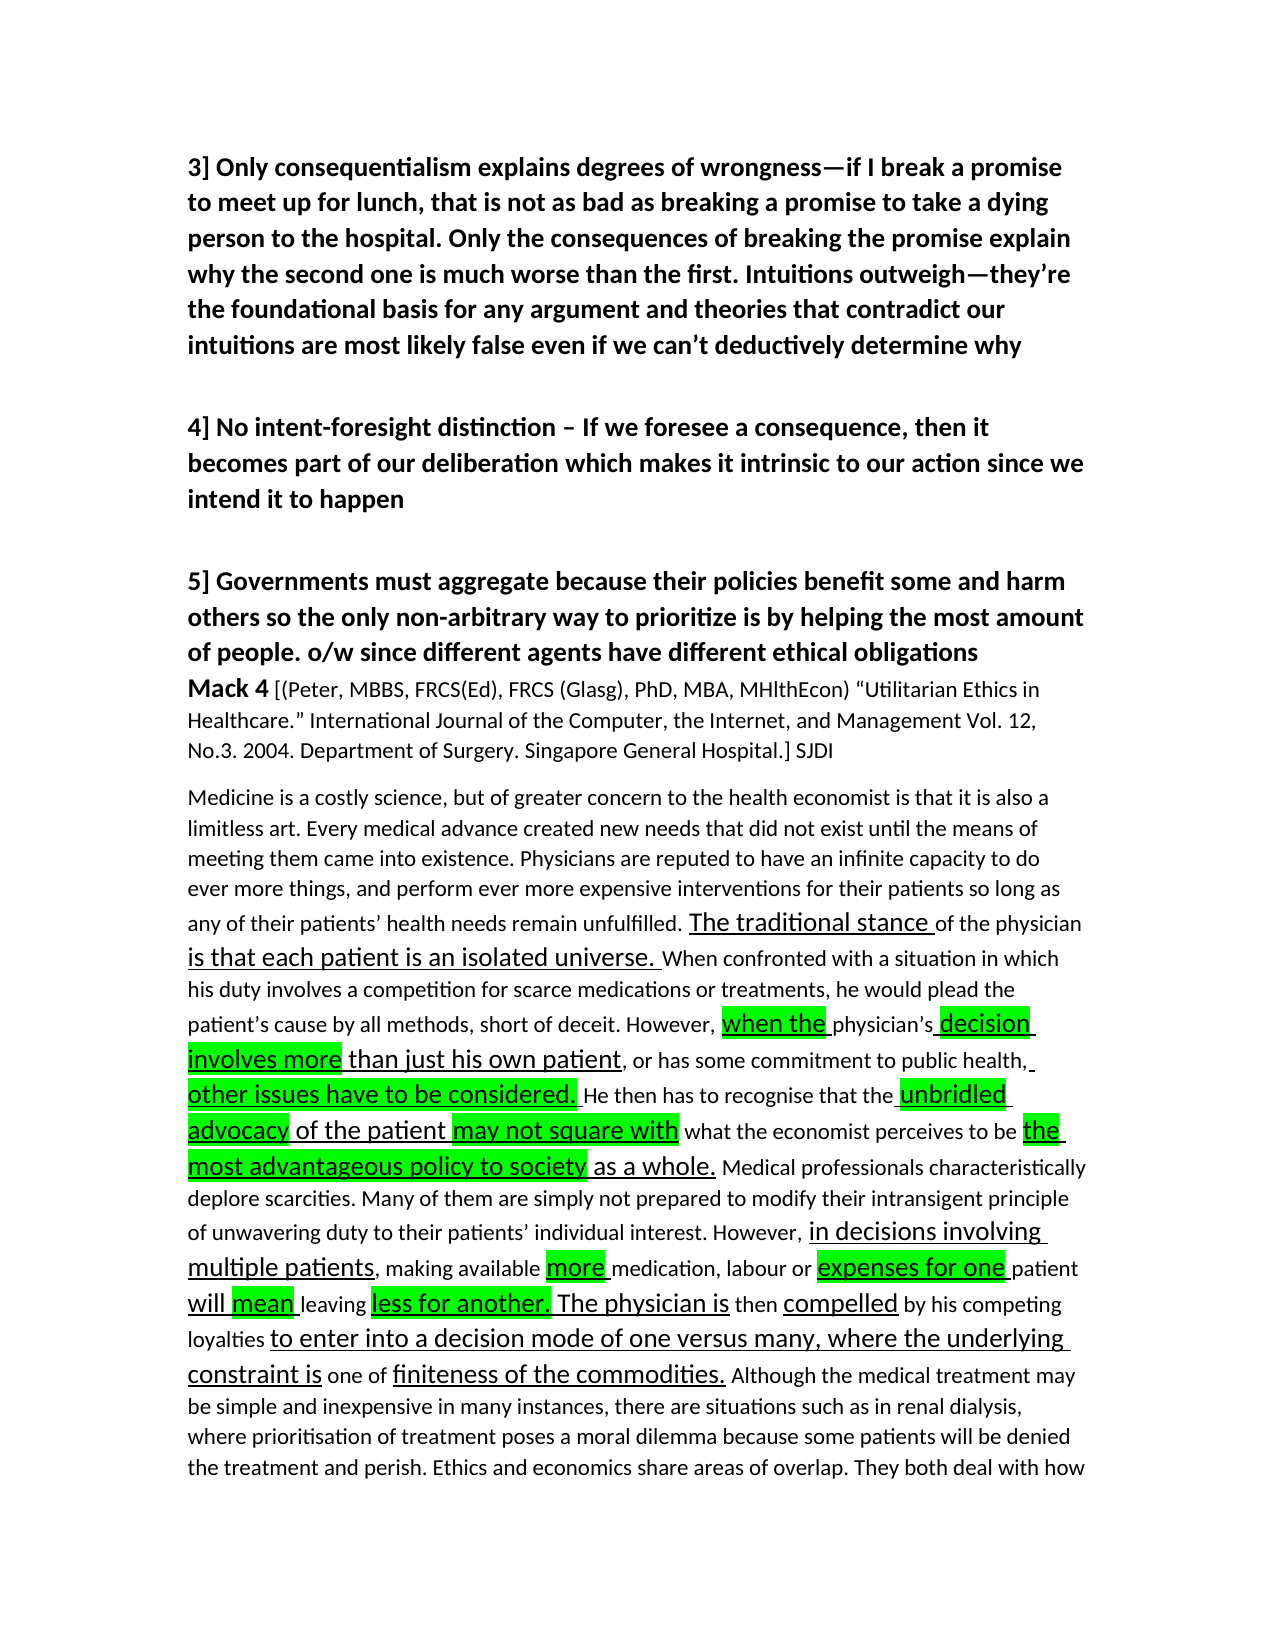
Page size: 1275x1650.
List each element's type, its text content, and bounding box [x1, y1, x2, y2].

subtitle 5] Governments must aggregate because their policies benefit some and harm others so the only non-arbitrary way to prioritize is by helping the most amount of people. o/w since different agents have different ethical obligations [187, 564, 1087, 669]
subtitle 3] Only consequentialism explains degrees of wrongness—if I break a promise to meet up for lunch, that is not as bad as breaking a promise to take a dying person to the hospital. Only the consequences of breaking the promise explain why the second one is much worse than the first. Intuitions outweigh—they’re the foundational basis for any argument and theories that contradict our intuitions are most likely false even if we can’t deductively determine why [187, 150, 1087, 361]
subtitle 4] No intent-foresight distinction – If we foresee a consequence, then it becomes part of our deliberation which makes it intrinsic to our action since we intend it to happen [187, 411, 1087, 515]
text Mack 4 [(Peter, MBBS, FRCS(Ed), FRCS (Glasg), PhD, MBA, MHlthEcon) “Utilitarian Ethics in Healthcare.” International Journal of the Computer, the Internet, and Management Vol. 12, No.3. 2004. Department of Surgery. Singapore General Hospital.] SJDI [187, 671, 1087, 765]
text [187, 783, 1087, 1481]
